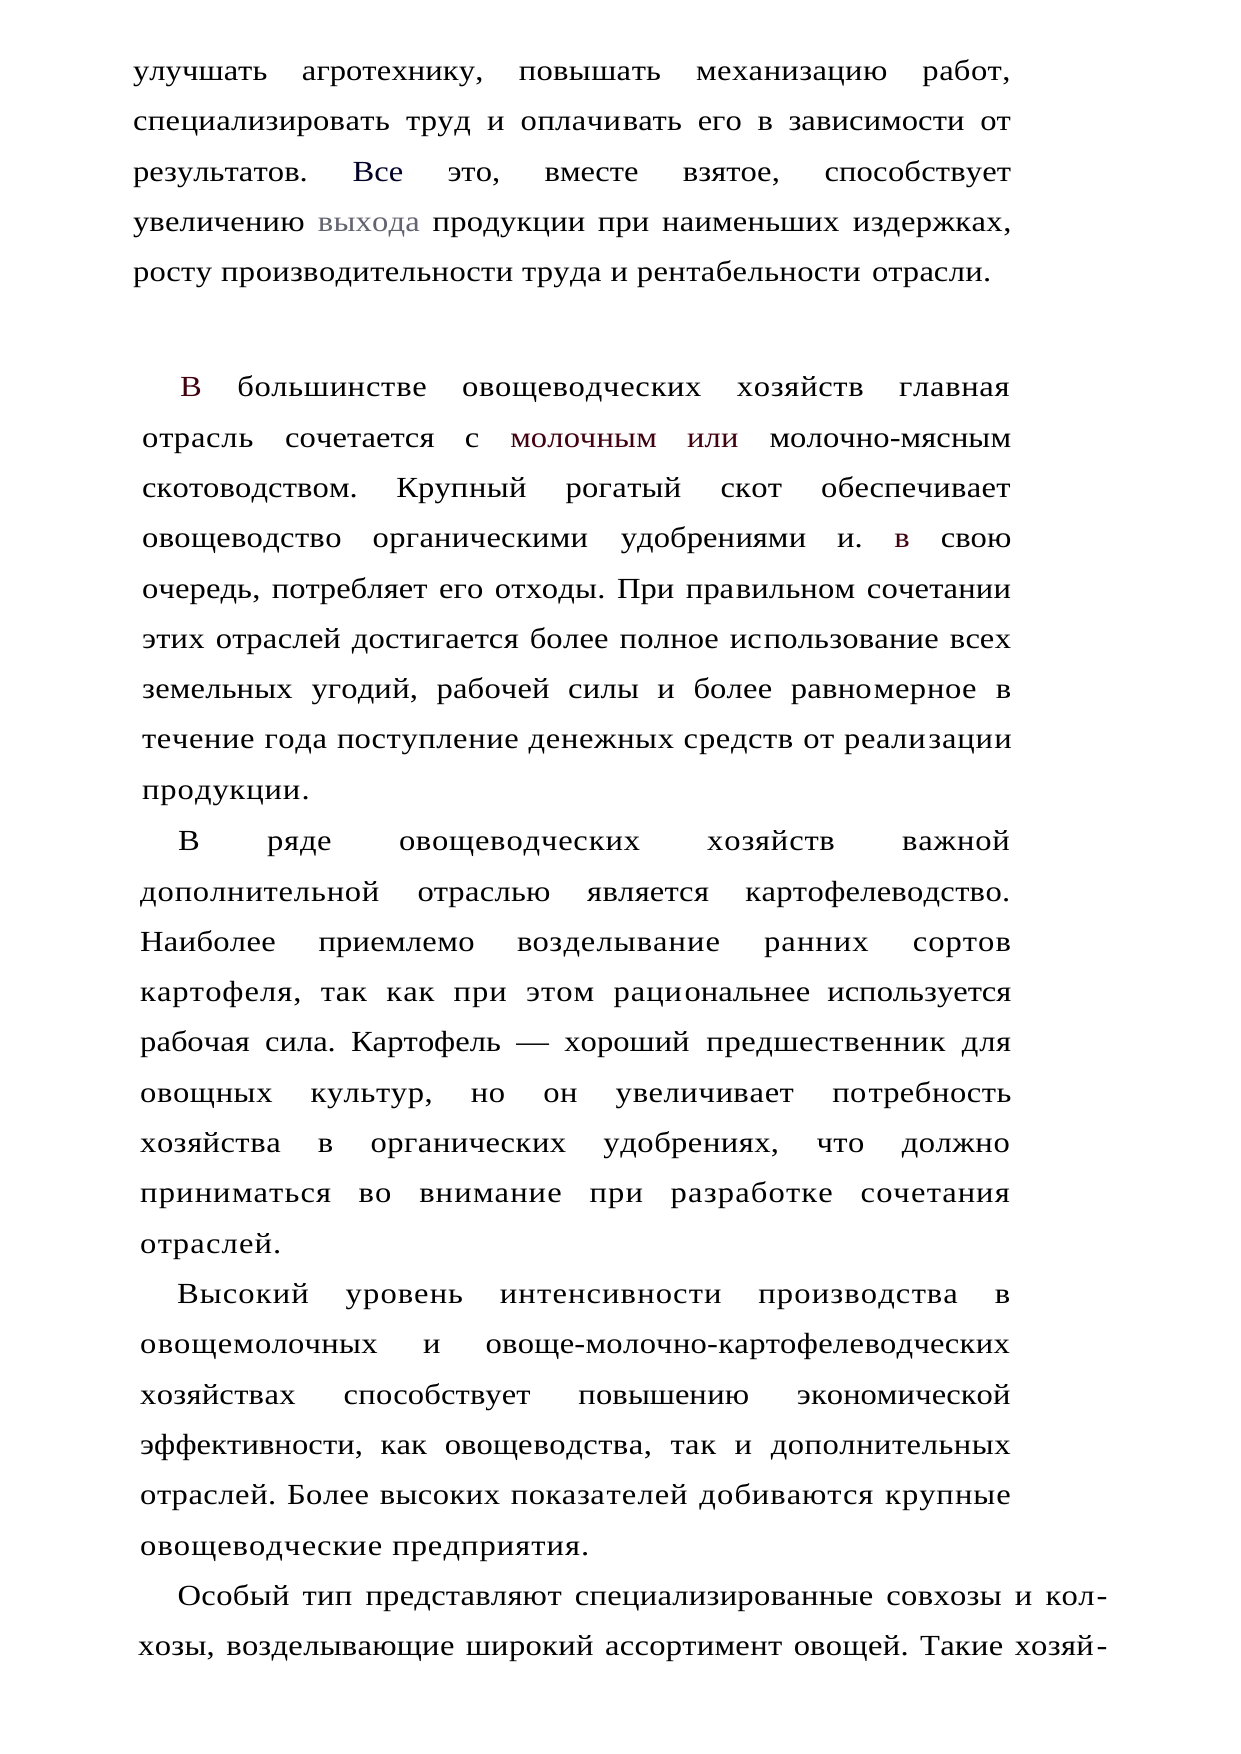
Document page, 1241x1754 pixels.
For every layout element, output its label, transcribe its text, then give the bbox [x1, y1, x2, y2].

text В ряде овощеводческих хозяйств важной дополнительной отраслью является картофелеводство. Наиболее приемлемо возделывание ранних сортов картофеля, так как при этом рациональнее используется рабочая сила. Картофель — хороший предшественник для овощных культур, но он увеличивает потребность хозяйства в органических удобрениях, что должно приниматься во внимание при разработке сочетания отраслей. [140, 823, 1011, 1259]
text В большинстве овощеводческих хозяйств главная отрасль сочетается с молочным или молочно-мясным скотоводством. Крупный рогатый скот обеспечивает овощеводство органическими удобрениями и. в свою очередь, потребляет его отходы. При правильном сочетании этих отраслей достигается более полное использование всех земельных угодий, рабочей силы и более равномерное в течение года поступление денежных средств от реализации продукции. [142, 369, 1011, 806]
text Высокий уровень интенсивности производства в овощемолочных и овоще-молочно-картофелеводческих хозяйствах способствует повышению экономической эффективности, как овощеводства, так и дополнительных отраслей. Более высоких показателей добиваются крупные овощеводческие предприятия. [140, 1276, 1011, 1561]
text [133, 53, 1011, 288]
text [138, 1578, 1107, 1662]
